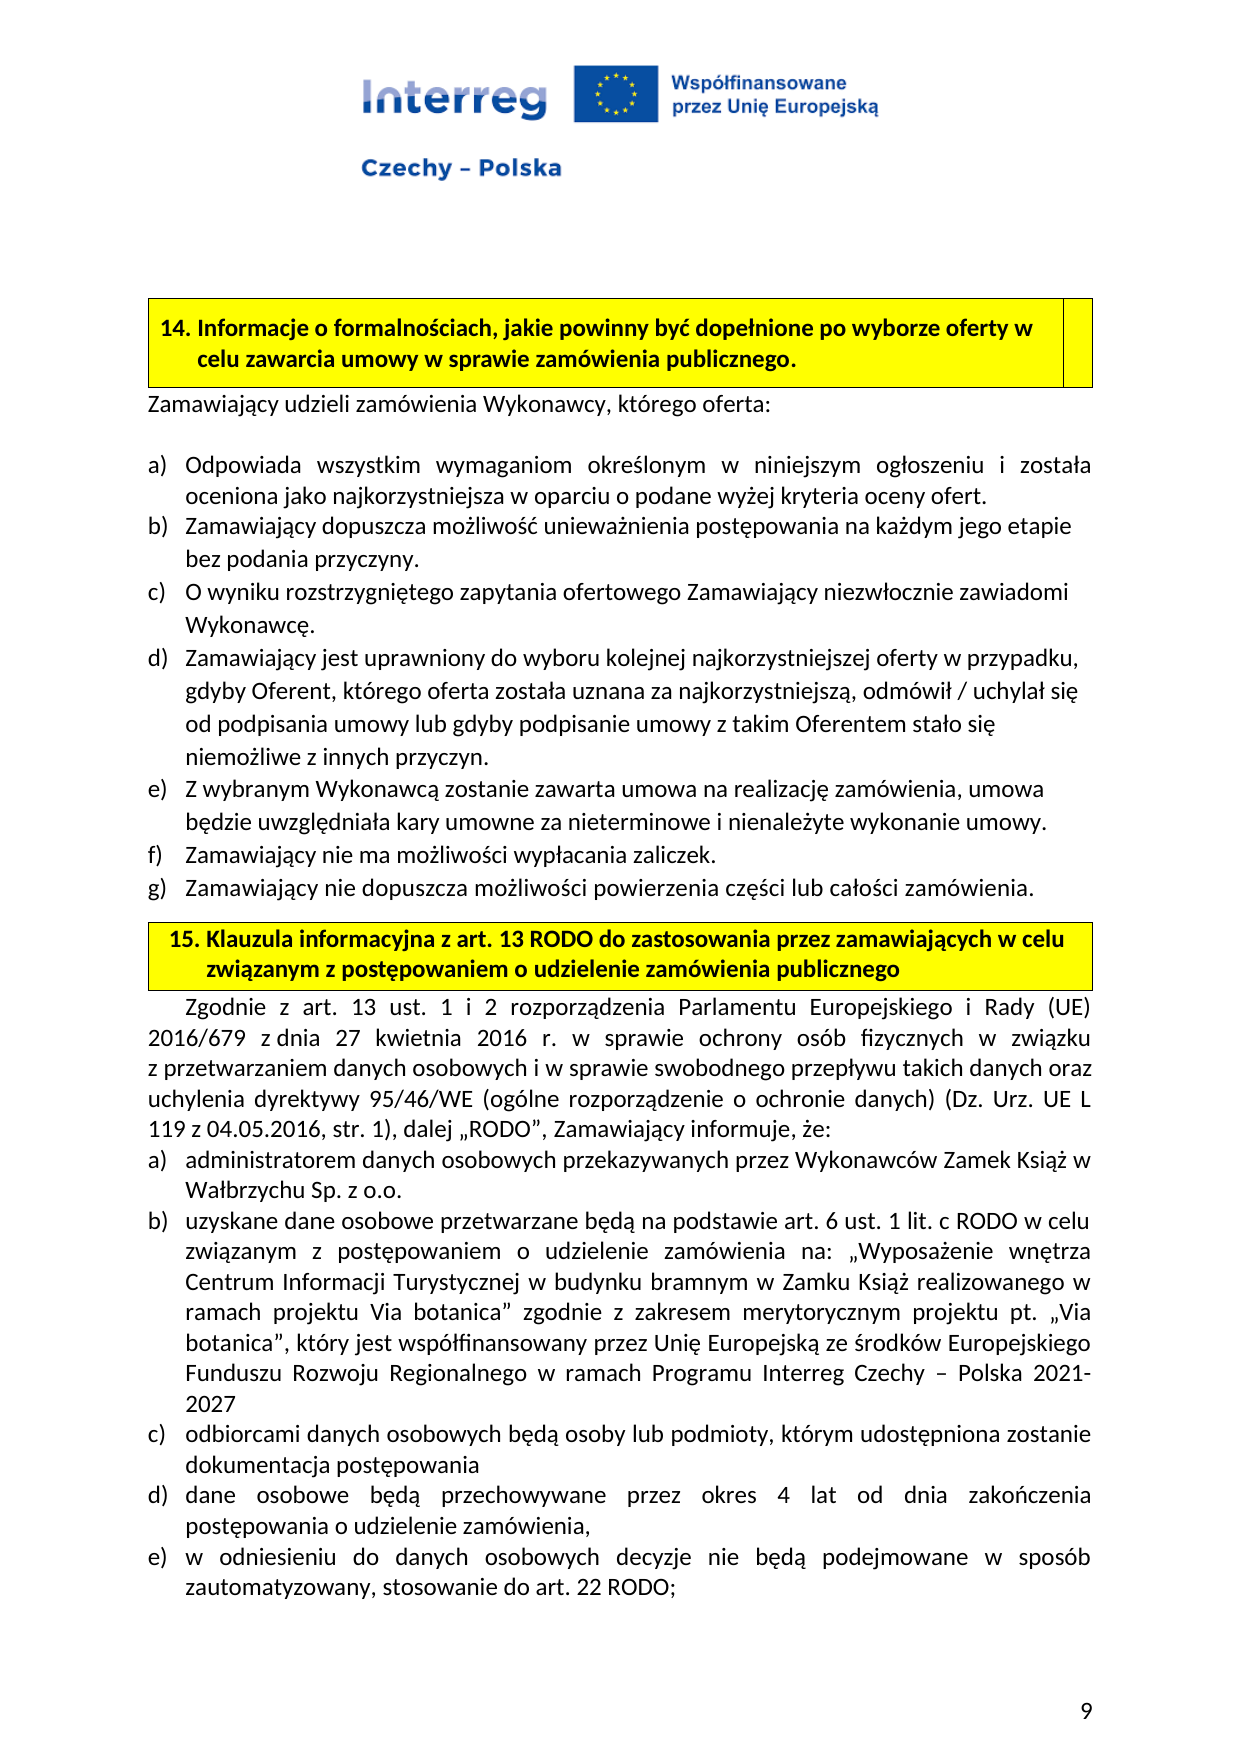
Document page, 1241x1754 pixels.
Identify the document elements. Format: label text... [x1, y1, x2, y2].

list Zamawiający nie ma możliwości wypłacania zaliczek. [148, 839, 1092, 870]
table_header Informacje o formalnościach, jakie powinny być dopełnione po wyborze oferty w celu zawarcia umowy w sprawie zamówienia publicznego. [149, 299, 1063, 387]
table_header [1064, 299, 1092, 387]
list Zamawiający nie dopuszcza możliwości powierzenia części lub całości zamówienia. [148, 872, 1092, 903]
list uzyskane dane osobowe przetwarzane będą na podstawie art. 6 ust. 1 lit. c RODO w celu związanym z postępowaniem o udzielenie zamówienia na: „Wyposażenie wnętrza Centrum Informacji Turystycznej w budynku bramnym w Zamku Książ realizowanego w ramach projektu Via botanica” zgodnie z zakresem merytorycznym projektu pt. „Via botanica”, który jest współfinansowany przez Unię Europejską ze środków Europejskiego Funduszu Rozwoju Regionalnego w ramach Programu Interreg Czechy – Polska 2021-2027 [148, 1205, 1092, 1419]
list administratorem danych osobowych przekazywanych przez Wykonawców Zamek Książ w Wałbrzychu Sp. z o.o. [148, 1144, 1092, 1205]
list w odniesieniu do danych osobowych decyzje nie będą podejmowane w sposób zautomatyzowany, stosowanie do art. 22 RODO; [148, 1541, 1092, 1602]
list Odpowiada wszystkim wymaganiom określonym w niniejszym ogłoszeniu i została oceniona jako najkorzystniejsza w oparciu o podane wyżej kryteria oceny ofert. [148, 449, 1092, 510]
list dane osobowe będą przechowywane przez okres 4 lat od dnia zakończenia postępowania o udzielenie zamówienia, [148, 1480, 1092, 1541]
list O wyniku rozstrzygniętego zapytania ofertowego Zamawiający niezwłocznie zawiadomi Wykonawcę. [148, 576, 1092, 639]
list Zamawiający jest uprawniony do wyboru kolejnej najkorzystniejszej oferty w przypadku, gdyby Oferent, którego oferta została uznana za najkorzystniejszą, odmówił / uchylał się od podpisania umowy lub gdyby podpisanie umowy z takim Oferentem stało się niemożliwe z innych przyczyn. [148, 642, 1092, 771]
table_header Klauzula informacyjna z art. 13 RODO do zastosowania przez zamawiających w celu związanym z postępowaniem o udzielenie zamówienia publicznego [149, 923, 1092, 990]
list odbiorcami danych osobowych będą osoby lub podmioty, którym udostępniona zostanie dokumentacja postępowania [148, 1419, 1092, 1480]
text Zgodnie z art. 13 ust. 1 i 2 rozporządzenia Parlamentu Europejskiego i Rady (UE) 2016/679 z dnia 27 kwietnia 2016 r. w sprawie ochrony osób fizycznych w związku z przetwarzaniem danych osobowych i w sprawie swobodnego przepływu takich danych oraz uchylenia dyrektywy 95/46/WE (ogólne rozporządzenie o ochronie danych) (Dz. Urz. UE L 119 z 04.05.2016, str. 1), dalej „RODO”, Zamawiający informuje, że: [148, 991, 1092, 1144]
text Zamawiający udzieli zamówienia Wykonawcy, którego oferta: [148, 388, 1092, 419]
list Zamawiający dopuszcza możliwość unieważnienia postępowania na każdym jego etapie bez podania przyczyny. [148, 510, 1092, 574]
list Z wybranym Wykonawcą zostanie zawarta umowa na realizację zamówienia, umowa będzie uwzględniała kary umowne za nieterminowe i nienależyte wykonanie umowy. [148, 774, 1092, 837]
picture [359, 61, 882, 182]
